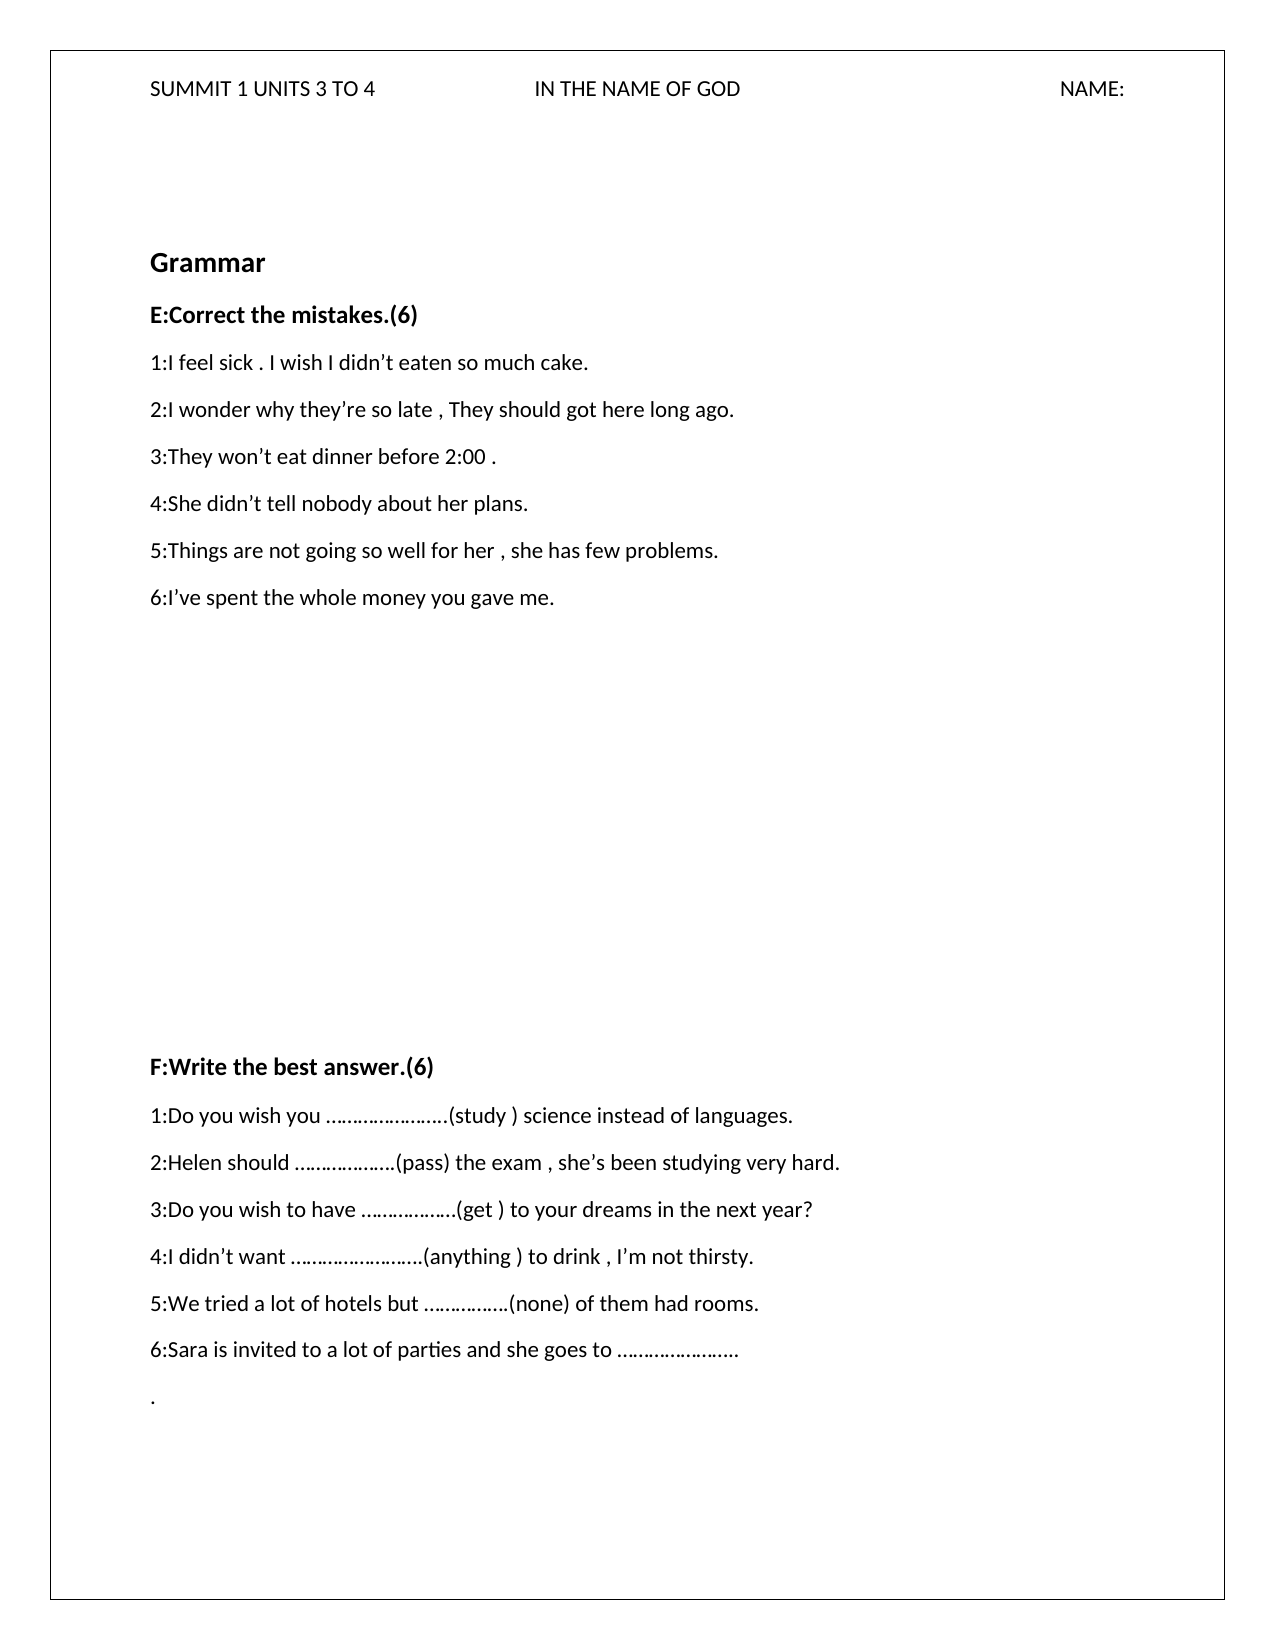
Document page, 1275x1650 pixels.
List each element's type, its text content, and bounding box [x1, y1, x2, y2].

text Grammar [150, 244, 1125, 279]
text 2:I wonder why they’re so late , They should got here long ago. [150, 395, 1125, 423]
text 1:Do you wish you …………………..(study ) science instead of languages. [150, 1101, 1125, 1129]
text 3:Do you wish to have ………………(get ) to your dreams in the next year? [150, 1195, 1125, 1223]
text 2:Helen should ……………….(pass) the exam , she’s been studying very hard. [150, 1148, 1125, 1176]
text 6:I’ve spent the whole money you gave me. [150, 583, 1125, 611]
text E:Correct the mistakes.(6) [150, 299, 1125, 329]
text 4:She didn’t tell nobody about her plans. [150, 489, 1125, 517]
text F:Write the best answer.(6) [150, 1052, 1125, 1082]
text 5:Things are not going so well for her , she has few problems. [150, 536, 1125, 564]
text 3:They won’t eat dinner before 2:00 . [150, 442, 1125, 470]
text 4:I didn’t want …………………….(anything ) to drink , I’m not thirsty. [150, 1242, 1125, 1270]
text 6:Sara is invited to a lot of parties and she goes to ………………….. [150, 1336, 1125, 1363]
text . [150, 1382, 1125, 1410]
text 5:We tried a lot of hotels but …………….(none) of them had rooms. [150, 1289, 1125, 1317]
text 1:I feel sick . I wish I didn’t eaten so much cake. [150, 348, 1125, 376]
